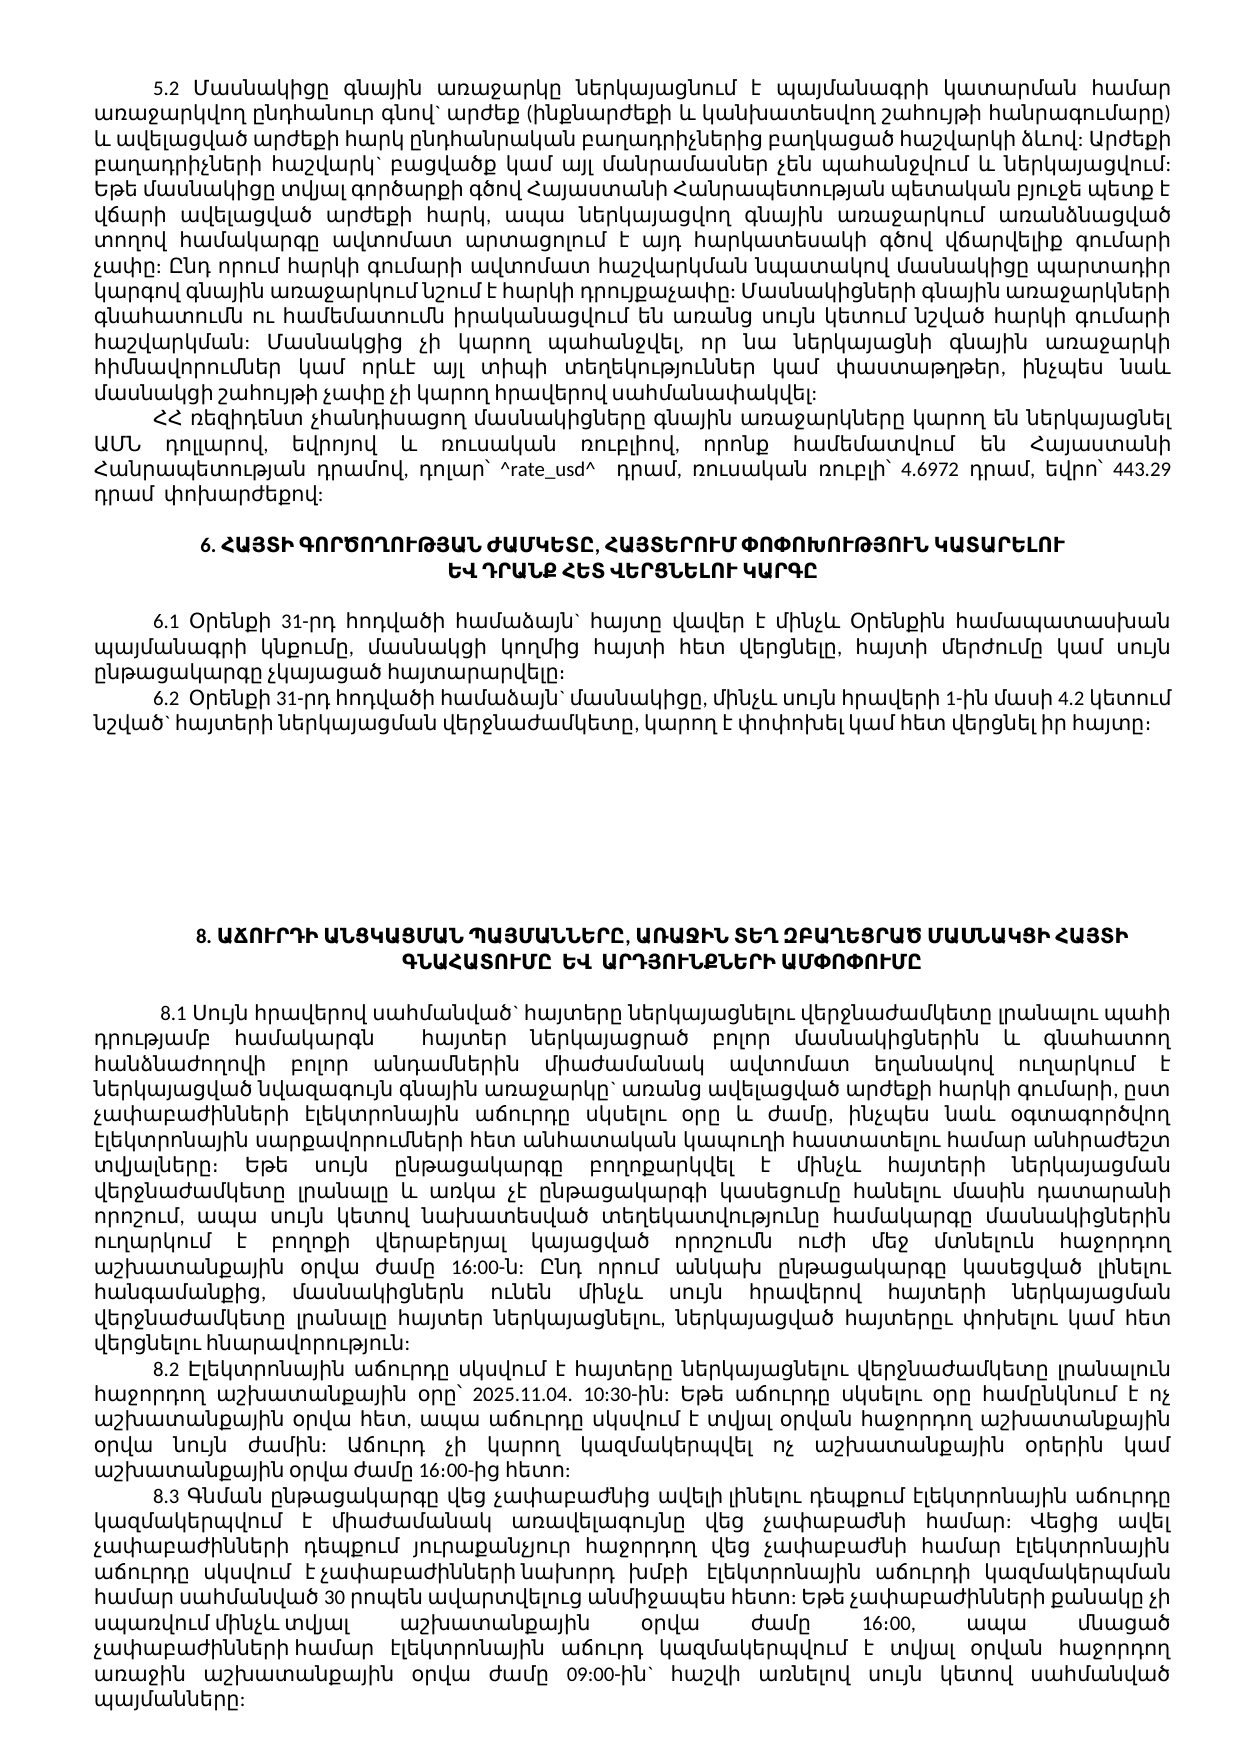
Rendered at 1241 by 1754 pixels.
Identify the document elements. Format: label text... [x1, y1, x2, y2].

text 6. ՀԱՅՏԻ ԳՈՐԾՈՂՈՒԹՅԱՆ ԺԱՄԿԵՏԸ, ՀԱՅՏԵՐՈՒՄ ՓՈՓՈԽՈՒԹՅՈՒՆ ԿԱՏԱՐԵԼՈՒ [94, 532, 1171, 558]
text 8.1 Սույն հրավերով սահմանված` հայտերը ներկայացնելու վերջնաժամկետը լրանալու պահի դրությամբ համակարգն հայտեր ներկայացրած բոլոր մասնակիցներին և գնահատող հանձնաժողովի բոլոր անդամներին միաժամանակ ավտոմատ եղանակով ուղարկում է ներկայացված նվազագույն գնային առաջարկը` առանց ավելացված արժեքի հարկի գումարի, ըստ չափաբաժինների էլեկտրոնային աճուրդը սկսելու օրը և ժամը, ինչպես նաև օգտագործվող էլեկտրոնային սարքավորումների հետ անհատական կապուղի հաստատելու համար անհրաժեշտ տվյալները։ Եթե սույն ընթացակարգը բողոքարկվել է մինչև հայտերի ներկայացման վերջնաժամկետը լրանալը և առկա չէ ընթացակարգի կասեցումը հանելու մասին դատարանի որոշում, ապա սույն կետով նախատեսված տեղեկատվությունը համակարգը մասնակիցներին ուղարկում է բողոքի վերաբերյալ կայացված որոշումն ուժի մեջ մտնելուն հաջորդող աշխատանքային օրվա ժամը 16:00-ն: Ընդ որում անկախ ընթացակարգը կասեցված լինելու հանգամանքից, մասնակիցներն ունեն մինչև սույն հրավերով հայտերի ներկայացման վերջնաժամկետը լրանալը հայտեր ներկայացնելու, ներկայացված հայտերըւ փոխելու կամ հետ վերցնելու հնարավորություն: [94, 1000, 1171, 1356]
text 5.2 Մասնակիցը գնային առաջարկը ներկայացնում է պայմանագրի կատարման համար առաջարկվող ընդհանուր գնով` արժեք (ինքնարժեքի և կանխատեսվող շահույթի հանրագումարը) և ավելացված արժեքի հարկ ընդհանրական բաղադրիչներից բաղկացած հաշվարկի ձևով: Արժեքի բաղադրիչների հաշվարկ` բացվածք կամ այլ մանրամասներ չեն պահանջվում և ներկայացվում: Եթե մասնակիցը տվյալ գործարքի գծով Հայաստանի Հանրապետության պետական բյուջե պետք է վճարի ավելացված արժեքի հարկ, ապա ներկայացվող գնային առաջարկում առանձնացված տողով համակարգը ավտոմատ արտացոլում է այդ հարկատեսակի գծով վճարվելիք գումարի չափը: Ընդ որում հարկի գումարի ավտոմատ հաշվարկման նպատակով մասնակիցը պարտադիր կարգով գնային առաջարկում նշում է հարկի դրույքաչափը: Մասնակիցների գնային առաջարկների գնահատումն ու համեմատումն իրականացվում են առանց սույն կետում նշված հարկի գումարի հաշվարկման: Մասնակցից չի կարող պահանջվել, որ նա ներկայացնի գնային առաջարկի հիմնավորումներ կամ որևէ այլ տիպի տեղեկություններ կամ փաստաթղթեր, ինչպես նաև մասնակցի շահույթի չափը չի կարող հրավերով սահմանափակվել: [94, 75, 1171, 405]
text ԳՆԱՀԱՏՈՒՄԸ ԵՎ ԱՐԴՅՈՒՆՔՆԵՐԻ ԱՄՓՈՓՈՒՄԸ [94, 949, 1171, 974]
text 8. ԱՃՈՒՐԴԻ ԱՆՑԿԱՑՄԱՆ ՊԱՅՄԱՆՆԵՐԸ, ԱՌԱՋԻՆ ՏԵՂ ԶԲԱՂԵՑՐԱԾ ՄԱՍՆԱԿՑԻ ՀԱՅՏԻ [94, 924, 1171, 949]
text 6.1 Օրենքի 31-րդ հոդվածի համաձայն` հայտը վավեր է մինչև Օրենքին համապատասխան պայմանագրի կնքումը, մասնակցի կողմից հայտի հետ վերցնելը, հայտի մերժումը կամ սույն ընթացակարգը չկայացած հայտարարվելը։ [94, 609, 1171, 685]
text 8.2 Էլեկտրոնային աճուրդը սկսվում է հայտերը ներկայացնելու վերջնաժամկետը լրանալուն հաջորդող աշխատանքային օրը՝ 2025.11.04. 10:30 -ին: Եթե աճուրդը սկսելու օրը համընկնում է ոչ աշխատանքային օրվա հետ, ապա աճուրդը սկսվում է տվյալ օրվան հաջորդող աշխատանքային օրվա նույն ժամին: Աճուրդ չի կարող կազմակերպվել ոչ աշխատանքային օրերին կամ աշխատանքային օրվա ժամը 16։00-ից հետո: [94, 1356, 1171, 1483]
text 6.2 Օրենքի 31-րդ հոդվածի համաձայն` մասնակիցը, մինչև սույն հրավերի 1-ին մասի 4.2 կետում նշված` հայտերի ներկայացման վերջնաժամկետը, կարող է փոփոխել կամ հետ վերցնել իր հայտը։ [94, 685, 1171, 736]
text 8.3 Գնման ընթացակարգը վեց չափաբաժնից ավելի լինելու դեպքում էլեկտրոնային աճուրդը կազմակերպվում է միաժամանակ առավելագույնը վեց չափաբաժնի համար: Վեցից ավել չափաբաժինների դեպքում յուրաքանչյուր հաջորդող վեց չափաբաժնի համար էլեկտրոնային աճուրդը սկսվում է չափաբաժինների նախորդ խմբի էլեկտրոնային աճուրդի կազմակերպման համար սահմանված 30 րոպեն ավարտվելուց անմիջապես հետո: Եթե չափաբաժինների քանակը չի սպառվում մինչև տվյալ աշխատանքային օրվա ժամը 16։00, ապա մնացած չափաբաժինների համար էլեկտրոնային աճուրդ կազմակերպվում է տվյալ օրվան հաջորդող առաջին աշխատանքային օրվա ժամը 09:00-ին` հաշվի առնելով սույն կետով սահմանված պայմանները: [94, 1483, 1171, 1712]
text ԵՎ ԴՐԱՆՔ ՀԵՏ ՎԵՐՑՆԵԼՈՒ ԿԱՐԳԸ [94, 558, 1171, 583]
text ՀՀ ռեզիդենտ չհանդիսացող մասնակիցները գնային առաջարկները կարող են ներկայացնել ԱՄՆ դոլլարով, եվրոյով և ռուսական ռուբլիով, որոնք համեմատվում են Հայաստանի Հանրապետության դրամով, դոլար՝ ^rate_usd^ դրամ, ռուսական ռուբլի՝ 4.6972 դրամ, եվրո՝ 443.29 դրամ փոխարժեքով: [94, 405, 1171, 507]
